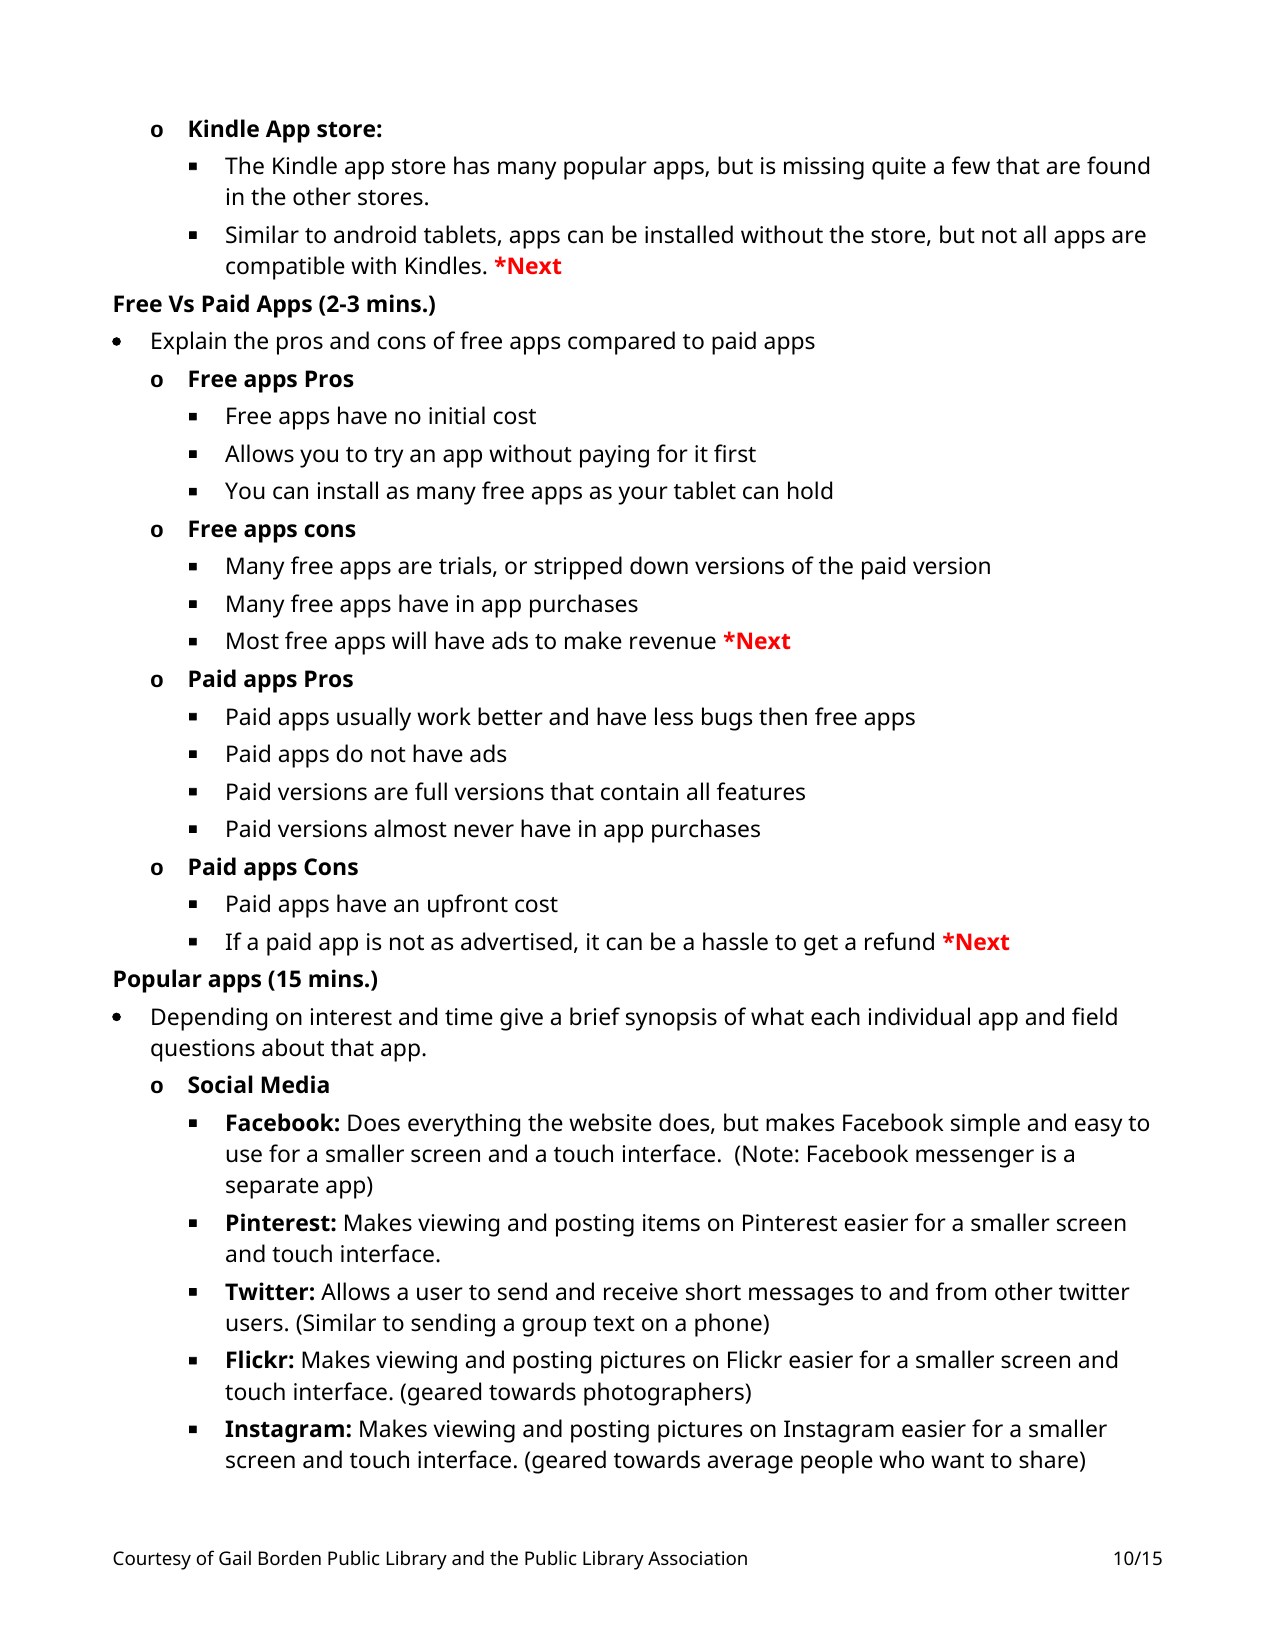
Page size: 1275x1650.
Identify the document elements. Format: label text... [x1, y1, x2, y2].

list Free apps cons [150, 513, 1162, 544]
list Allows you to try an app without paying for it first [187, 438, 1162, 469]
list Twitter: Allows a user to send and receive short messages to and from other twitter users. (Similar to sending a group text on a phone) [187, 1276, 1162, 1338]
list Depending on interest and time give a brief synopsis of what each individual app and field questions about that app. [112, 1001, 1162, 1063]
list Paid apps Cons [150, 850, 1162, 882]
list Paid versions are full versions that contain all features [187, 775, 1162, 807]
list Paid apps Pros [150, 663, 1162, 694]
text Free Vs Paid Apps (2-3 mins.) [112, 288, 1162, 319]
list You can install as many free apps as your tablet can hold [187, 475, 1162, 506]
list Facebook: Does everything the website does, but makes Facebook simple and easy to use for a smaller screen and a touch interface. (Note: Facebook messenger is a separate app) [187, 1107, 1162, 1201]
list Many free apps are trials, or stripped down versions of the paid version [187, 550, 1162, 582]
list Pinterest: Makes viewing and posting items on Pinterest easier for a smaller screen and touch interface. [187, 1207, 1162, 1269]
list Many free apps have in app purchases [187, 588, 1162, 619]
list Free apps have no initial cost [187, 400, 1162, 431]
list Paid apps do not have ads [187, 738, 1162, 769]
list Explain the pros and cons of free apps compared to paid apps [112, 325, 1162, 356]
list Kindle App store: [150, 112, 1162, 144]
list The Kindle app store has many popular apps, but is missing quite a few that are found in the other stores. [187, 150, 1162, 213]
list Instagram: Makes viewing and posting pictures on Instagram easier for a smaller screen and touch interface. (geared towards average people who want to share) [187, 1413, 1162, 1476]
list Paid versions almost never have in app purchases [187, 813, 1162, 844]
list Paid apps have an upfront cost [187, 888, 1162, 919]
text Popular apps (15 mins.) [112, 963, 1162, 994]
list Paid apps usually work better and have less bugs then free apps [187, 700, 1162, 732]
list Social Media [150, 1069, 1162, 1101]
list Free apps Pros [150, 363, 1162, 394]
list If a paid app is not as advertised, it can be a hassle to get a refund *Next [187, 926, 1162, 957]
list Flickr: Makes viewing and posting pictures on Flickr easier for a smaller screen and touch interface. (geared towards photographers) [187, 1344, 1162, 1407]
list Similar to android tablets, apps can be installed without the store, but not all apps are compatible with Kindles. *Next [187, 219, 1162, 281]
list Most free apps will have ads to make revenue *Next [187, 625, 1162, 657]
